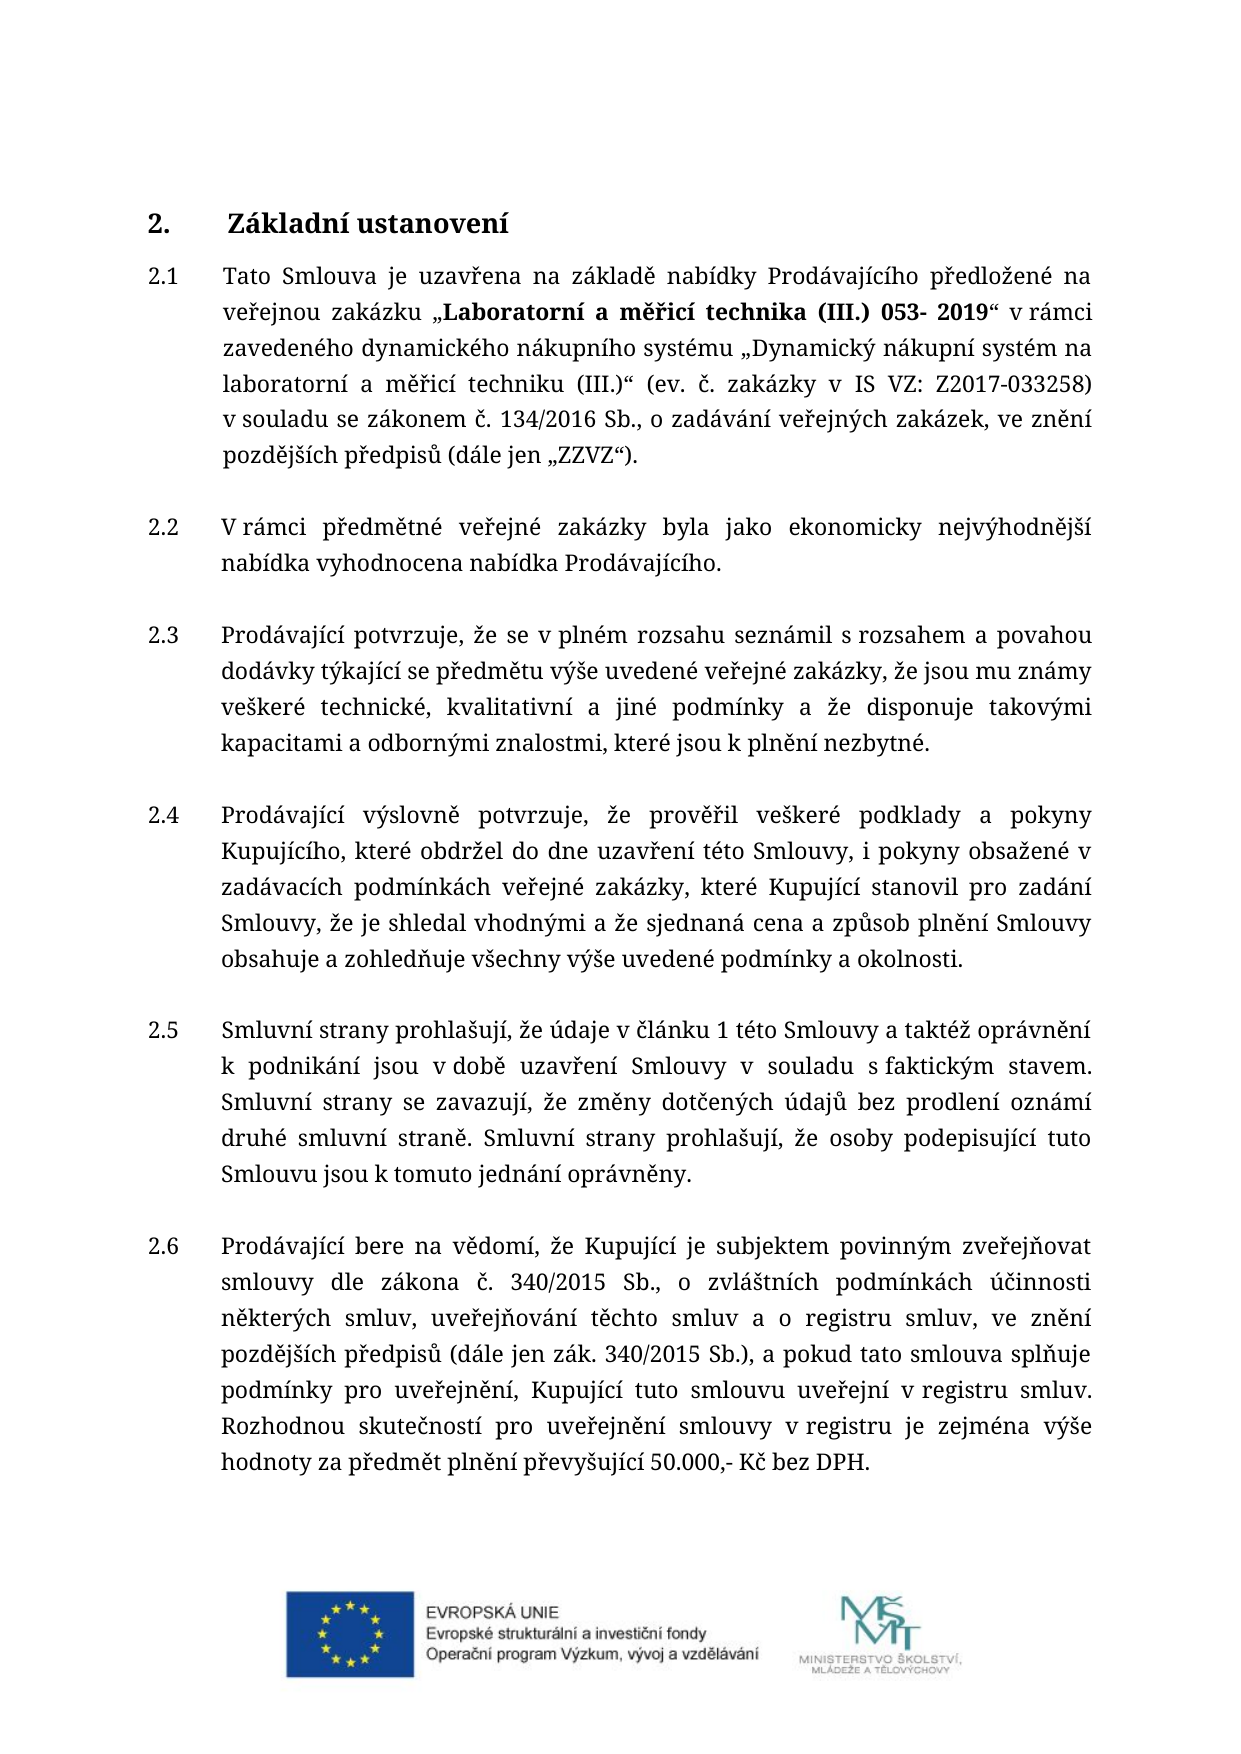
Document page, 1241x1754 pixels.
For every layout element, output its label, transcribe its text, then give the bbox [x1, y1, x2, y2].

text 2.2 V rámci předmětné veřejné zakázky byla jako ekonomicky nejvýhodnější nabídka vyhodnocena nabídka Prodávajícího. [148, 511, 1093, 578]
text 2.6 Prodávající bere na vědomí, že Kupující je subjektem povinným zveřejňovat smlouvy dle zákona č. 340/2015 Sb., o zvláštních podmínkách účinnosti některých smluv, uveřejňování těchto smluv a o registru smluv, ve znění pozdějších předpisů (dále jen zák. 340/2015 Sb.), a pokud tato smlouva splňuje podmínky pro uveřejnění, Kupující tuto smlouvu uveřejní v registru smluv. Rozhodnou skutečností pro uveřejnění smlouvy v registru je zejména výše hodnoty za předmět plnění převyšující 50.000,- Kč bez DPH. [148, 1230, 1093, 1477]
text 2.3 Prodávající potvrzuje, že se v plném rozsahu seznámil s rozsahem a povahou dodávky týkající se předmětu výše uvedené veřejné zakázky, že jsou mu známy veškeré technické, kvalitativní a jiné podmínky a že disponuje takovými kapacitami a odbornými znalostmi, které jsou k plnění nezbytné. [148, 619, 1093, 758]
text 2. Základní ustanovení [148, 205, 1093, 242]
text 2.5 Smluvní strany prohlašují, že údaje v článku 1 této Smlouvy a taktéž oprávnění k podnikání jsou v době uzavření Smlouvy v souladu s faktickým stavem. Smluvní strany se zavazují, že změny dotčených údajů bez prodlení oznámí druhé smluvní straně. Smluvní strany prohlašují, že osoby podepisující tuto Smlouvu jsou k tomuto jednání oprávněny. [148, 1014, 1093, 1189]
text 2.1 Tato Smlouva je uzavřena na základě nabídky Prodávajícího předložené na veřejnou zakázku „Laboratorní a měřicí technika (III.) 053- 2019“ v rámci zavedeného dynamického nákupního systému „Dynamický nákupní systém na laboratorní a měřicí techniku (III.)“ (ev. č. zakázky v IS VZ: Z2017-033258) v souladu se zákonem č. 134/2016 Sb., o zadávání veřejných zakázek, ve znění pozdějších předpisů (dále jen „ZZVZ“). [148, 260, 1093, 471]
picture [242, 1550, 999, 1720]
text 2.4 Prodávající výslovně potvrzuje, že prověřil veškeré podklady a pokyny Kupujícího, které obdržel do dne uzavření této Smlouvy, i pokyny obsažené v zadávacích podmínkách veřejné zakázky, které Kupující stanovil pro zadání Smlouvy, že je shledal vhodnými a že sjednaná cena a způsob plnění Smlouvy obsahuje a zohledňuje všechny výše uvedené podmínky a okolnosti. [148, 799, 1093, 974]
